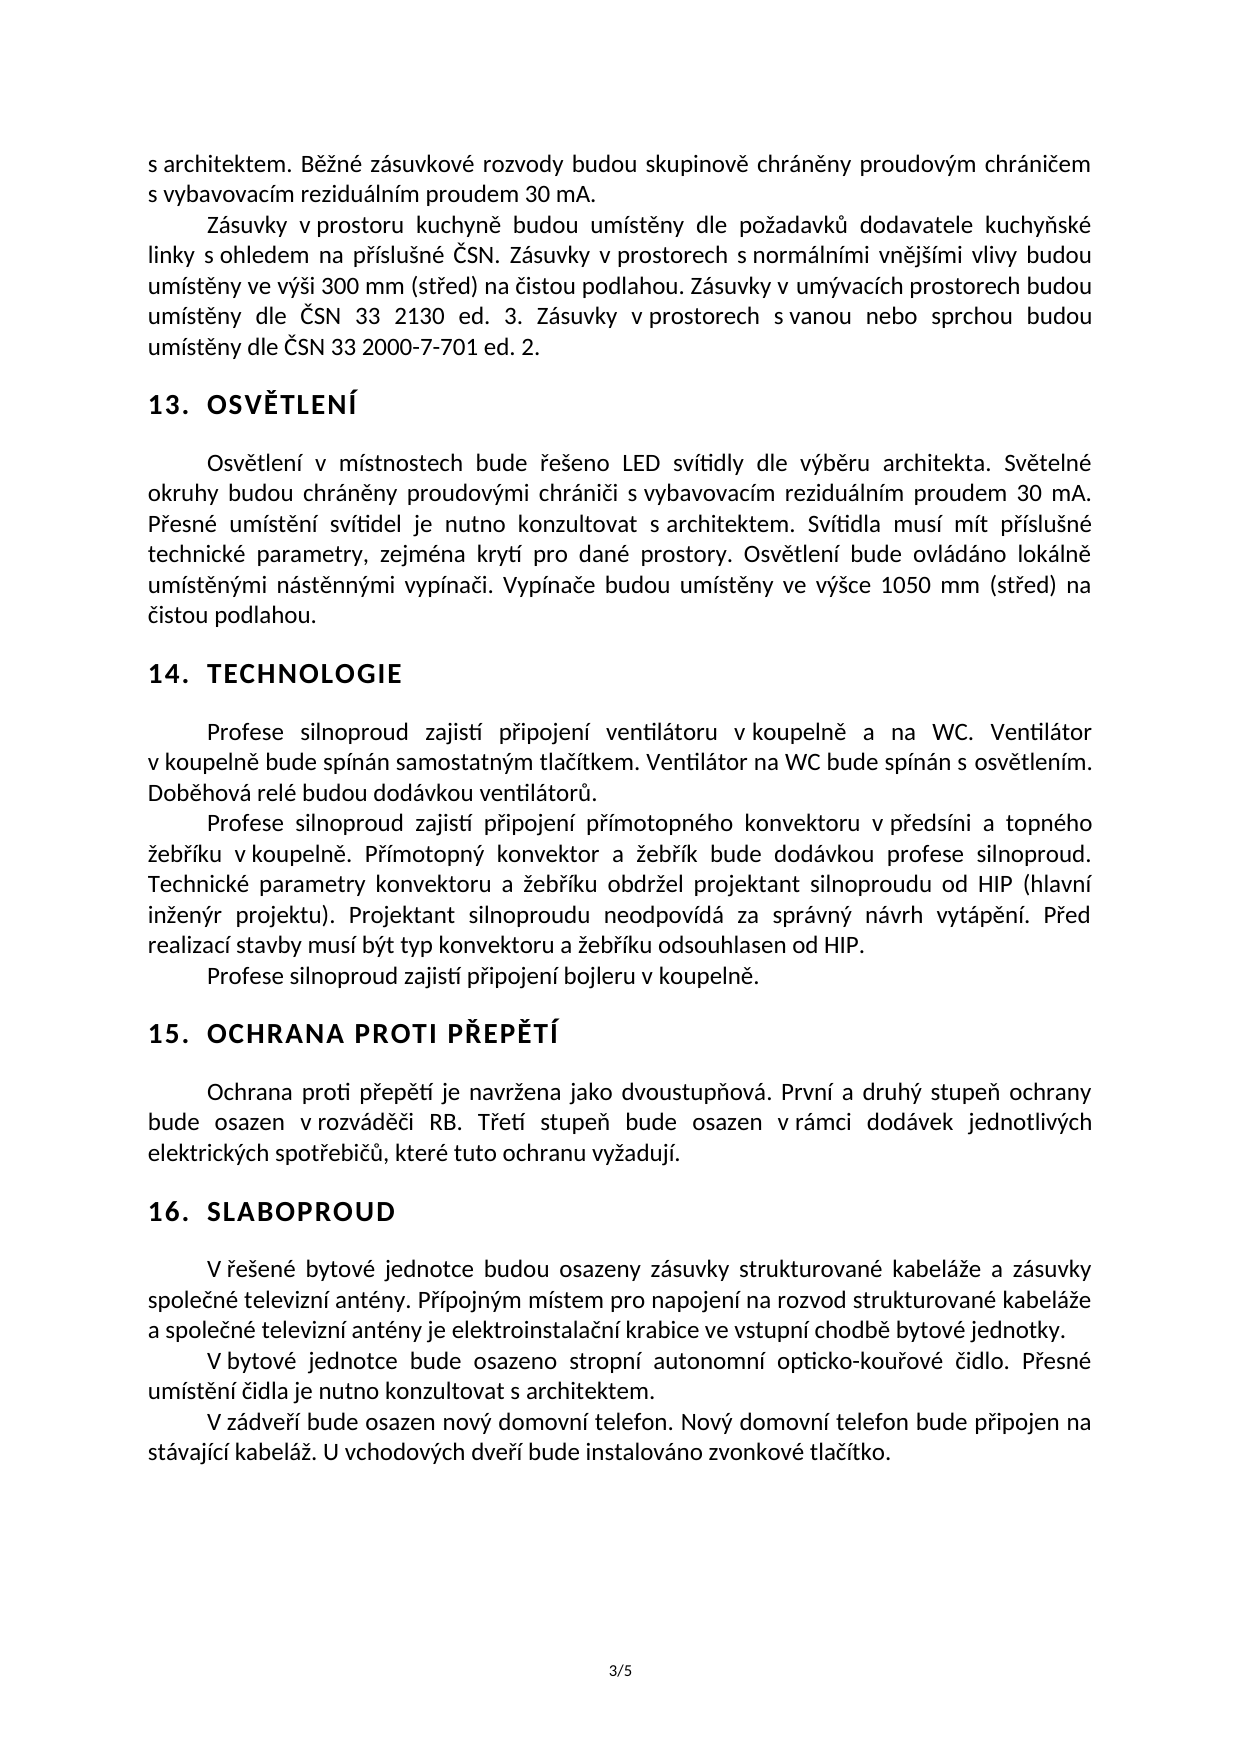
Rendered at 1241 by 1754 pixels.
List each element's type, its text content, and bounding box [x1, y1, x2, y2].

text Ochrana proti přepětí je navržena jako dvoustupňová. První a druhý stupeň ochrany bude osazen v rozváděči RB. Třetí stupeň bude osazen v rámci dodávek jednotlivých elektrických spotřebičů, které tuto ochranu vyžadují. [148, 1076, 1092, 1168]
text Profese silnoproud zajistí připojení ventilátoru v koupelně a na WC. Ventilátor v koupelně bude spínán samostatným tlačítkem. Ventilátor na WC bude spínán s osvětlením. Doběhová relé budou dodávkou ventilátorů. [148, 716, 1092, 807]
text V bytové jednotce bude osazeno stropní autonomní opticko-kouřové čidlo. Přesné umístění čidla je nutno konzultovat s architektem. [148, 1345, 1092, 1406]
subtitle TECHNOLOGIE [148, 655, 1092, 691]
text Profese silnoproud zajistí připojení přímotopného konvektoru v předsíni a topného žebříku v koupelně. Přímotopný konvektor a žebřík bude dodávkou profese silnoproud. Technické parametry konvektoru a žebříku obdržel projektant silnoproudu od HIP (hlavní inženýr projektu). Projektant silnoproudu neodpovídá za správný návrh vytápění. Před realizací stavby musí být typ konvektoru a žebříku odsouhlasen od HIP. [148, 807, 1092, 960]
text Zásuvky v prostoru kuchyně budou umístěny dle požadavků dodavatele kuchyňské linky s ohledem na příslušné ČSN. Zásuvky v prostorech s normálními vnějšími vlivy budou umístěny ve výši 300 mm (střed) na čistou podlahou. Zásuvky v umývacích prostorech budou umístěny dle ČSN 33 2130 ed. 3. Zásuvky v prostorech s vanou nebo sprchou budou umístěny dle ČSN 33 2000-7-701 ed. 2. [148, 209, 1092, 361]
text Osvětlení v místnostech bude řešeno LED svítidly dle výběru architekta. Světelné okruhy budou chráněny proudovými chrániči s vybavovacím reziduálním proudem 30 mA. Přesné umístění svítidel je nutno konzultovat s architektem. Svítidla musí mít příslušné technické parametry, zejména krytí pro dané prostory. Osvětlení bude ovládáno lokálně umístěnými nástěnnými vypínači. Vypínače budou umístěny ve výšce 1050 mm (střed) na čistou podlahou. [148, 447, 1092, 630]
text Profese silnoproud zajistí připojení bojleru v koupelně. [148, 960, 1092, 990]
subtitle Ochrana proti přepětí [148, 1015, 1092, 1051]
text V řešené bytové jednotce budou osazeny zásuvky strukturované kabeláže a zásuvky společné televizní antény. Přípojným místem pro napojení na rozvod strukturované kabeláže a společné televizní antény je elektroinstalační krabice ve vstupní chodbě bytové jednotky. [148, 1253, 1092, 1345]
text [148, 148, 1092, 209]
subtitle SLABOPROUD [148, 1193, 1092, 1228]
subtitle OSVĚTLENÍ [148, 386, 1092, 422]
text V zádveří bude osazen nový domovní telefon. Nový domovní telefon bude připojen na stávající kabeláž. U vchodových dveří bude instalováno zvonkové tlačítko. [148, 1406, 1092, 1467]
